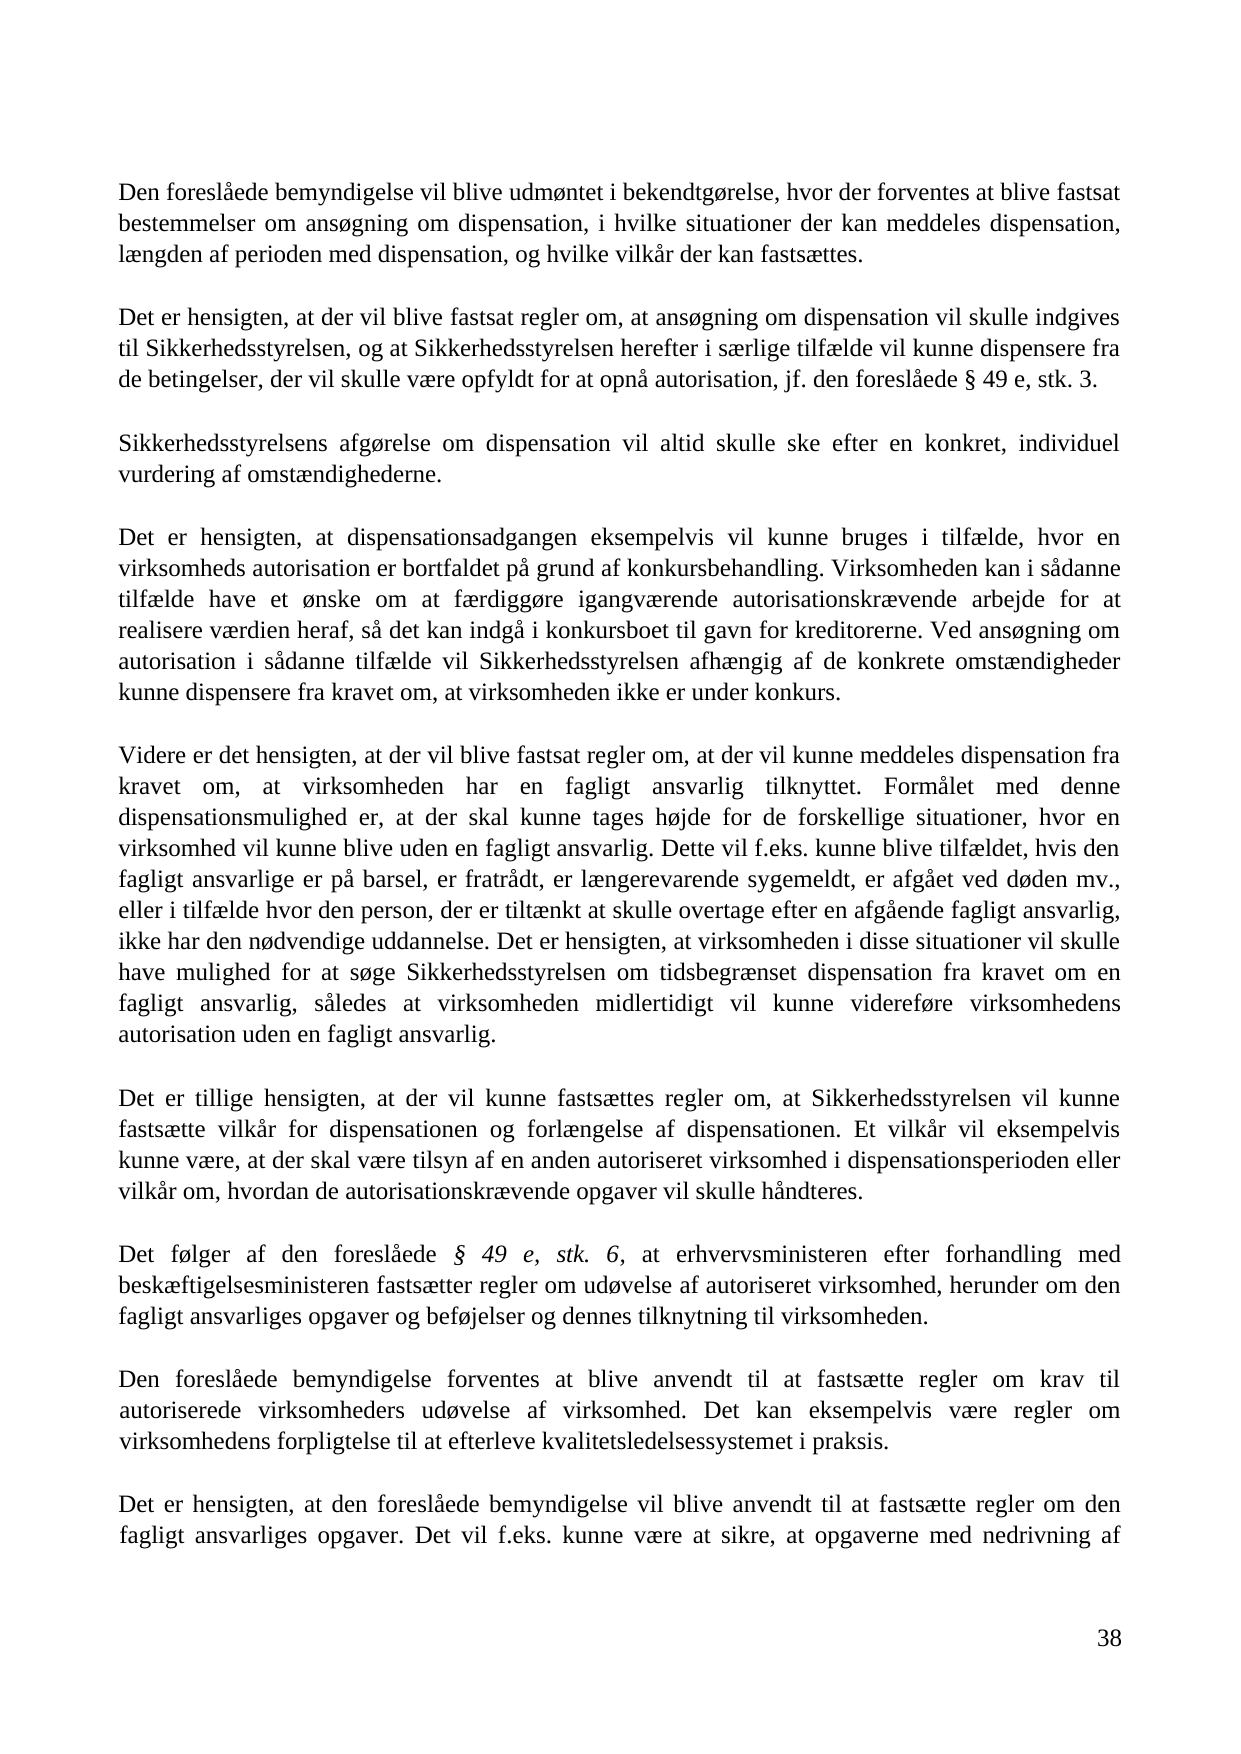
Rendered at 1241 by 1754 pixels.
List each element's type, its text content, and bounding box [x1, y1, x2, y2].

text Den foreslåede bemyndigelse vil blive udmøntet i bekendtgørelse, hvor der forventes at blive fastsat bestemmelser om ansøgning om dispensation, i hvilke situationer der kan meddeles dispensation, længden af perioden med dispensation, og hvilke vilkår der kan fastsættes. [118, 177, 1122, 268]
text Det følger af den foreslåede § 49 e, stk. 6, at erhvervsministeren efter forhandling med beskæftigelsesministeren fastsætter regler om udøvelse af autoriseret virksomhed, herunder om den fagligt ansvarliges opgaver og beføjelser og dennes tilknytning til virksomheden. [118, 1239, 1122, 1330]
text Det er hensigten, at dispensationsadgangen eksempelvis vil kunne bruges i tilfælde, hvor en virksomheds autorisation er bortfaldet på grund af konkursbehandling. Virksomheden kan i sådanne tilfælde have et ønske om at færdiggøre igangværende autorisationskrævende arbejde for at realisere værdien heraf, så det kan indgå i konkursboet til gavn for kreditorerne. Ved ansøgning om autorisation i sådanne tilfælde vil Sikkerhedsstyrelsen afhængig af de konkrete omstændigheder kunne dispensere fra kravet om, at virksomheden ikke er under konkurs. [118, 522, 1122, 706]
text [118, 1489, 1122, 1549]
text Den foreslåede bemyndigelse forventes at blive anvendt til at fastsætte regler om krav til autoriserede virksomheders udøvelse af virksomhed. Det kan eksempelvis være regler om virksomhedens forpligtelse til at efterleve kvalitetsledelsessystemet i praksis. [118, 1364, 1122, 1455]
text Sikkerhedsstyrelsens afgørelse om dispensation vil altid skulle ske efter en konkret, individuel vurdering af omstændighederne. [118, 428, 1122, 487]
text Videre er det hensigten, at der vil blive fastsat regler om, at der vil kunne meddeles dispensation fra kravet om, at virksomheden har en fagligt ansvarlig tilknyttet. Formålet med denne dispensationsmulighed er, at der skal kunne tages højde for de forskellige situationer, hvor en virksomhed vil kunne blive uden en fagligt ansvarlig. Dette vil f.eks. kunne blive tilfældet, hvis den fagligt ansvarlige er på barsel, er fratrådt, er længerevarende sygemeldt, er afgået ved døden mv., eller i tilfælde hvor den person, der er tiltænkt at skulle overtage efter en afgående fagligt ansvarlig, ikke har den nødvendige uddannelse. Det er hensigten, at virksomheden i disse situationer vil skulle have mulighed for at søge Sikkerhedsstyrelsen om tidsbegrænset dispensation fra kravet om en fagligt ansvarlig, således at virksomheden midlertidigt vil kunne videreføre virksomhedens autorisation uden en fagligt ansvarlig. [118, 740, 1122, 1048]
text Det er tillige hensigten, at der vil kunne fastsættes regler om, at Sikkerhedsstyrelsen vil kunne fastsætte vilkår for dispensationen og forlængelse af dispensationen. Et vilkår vil eksempelvis kunne være, at der skal være tilsyn af en anden autoriseret virksomhed i dispensationsperioden eller vilkår om, hvordan de autorisationskrævende opgaver vil skulle håndteres. [118, 1083, 1122, 1204]
text Det er hensigten, at der vil blive fastsat regler om, at ansøgning om dispensation vil skulle indgives til Sikkerhedsstyrelsen, og at Sikkerhedsstyrelsen herefter i særlige tilfælde vil kunne dispensere fra de betingelser, der vil skulle være opfyldt for at opnå autorisation, jf. den foreslåede § 49 e, stk. 3. [118, 302, 1122, 393]
